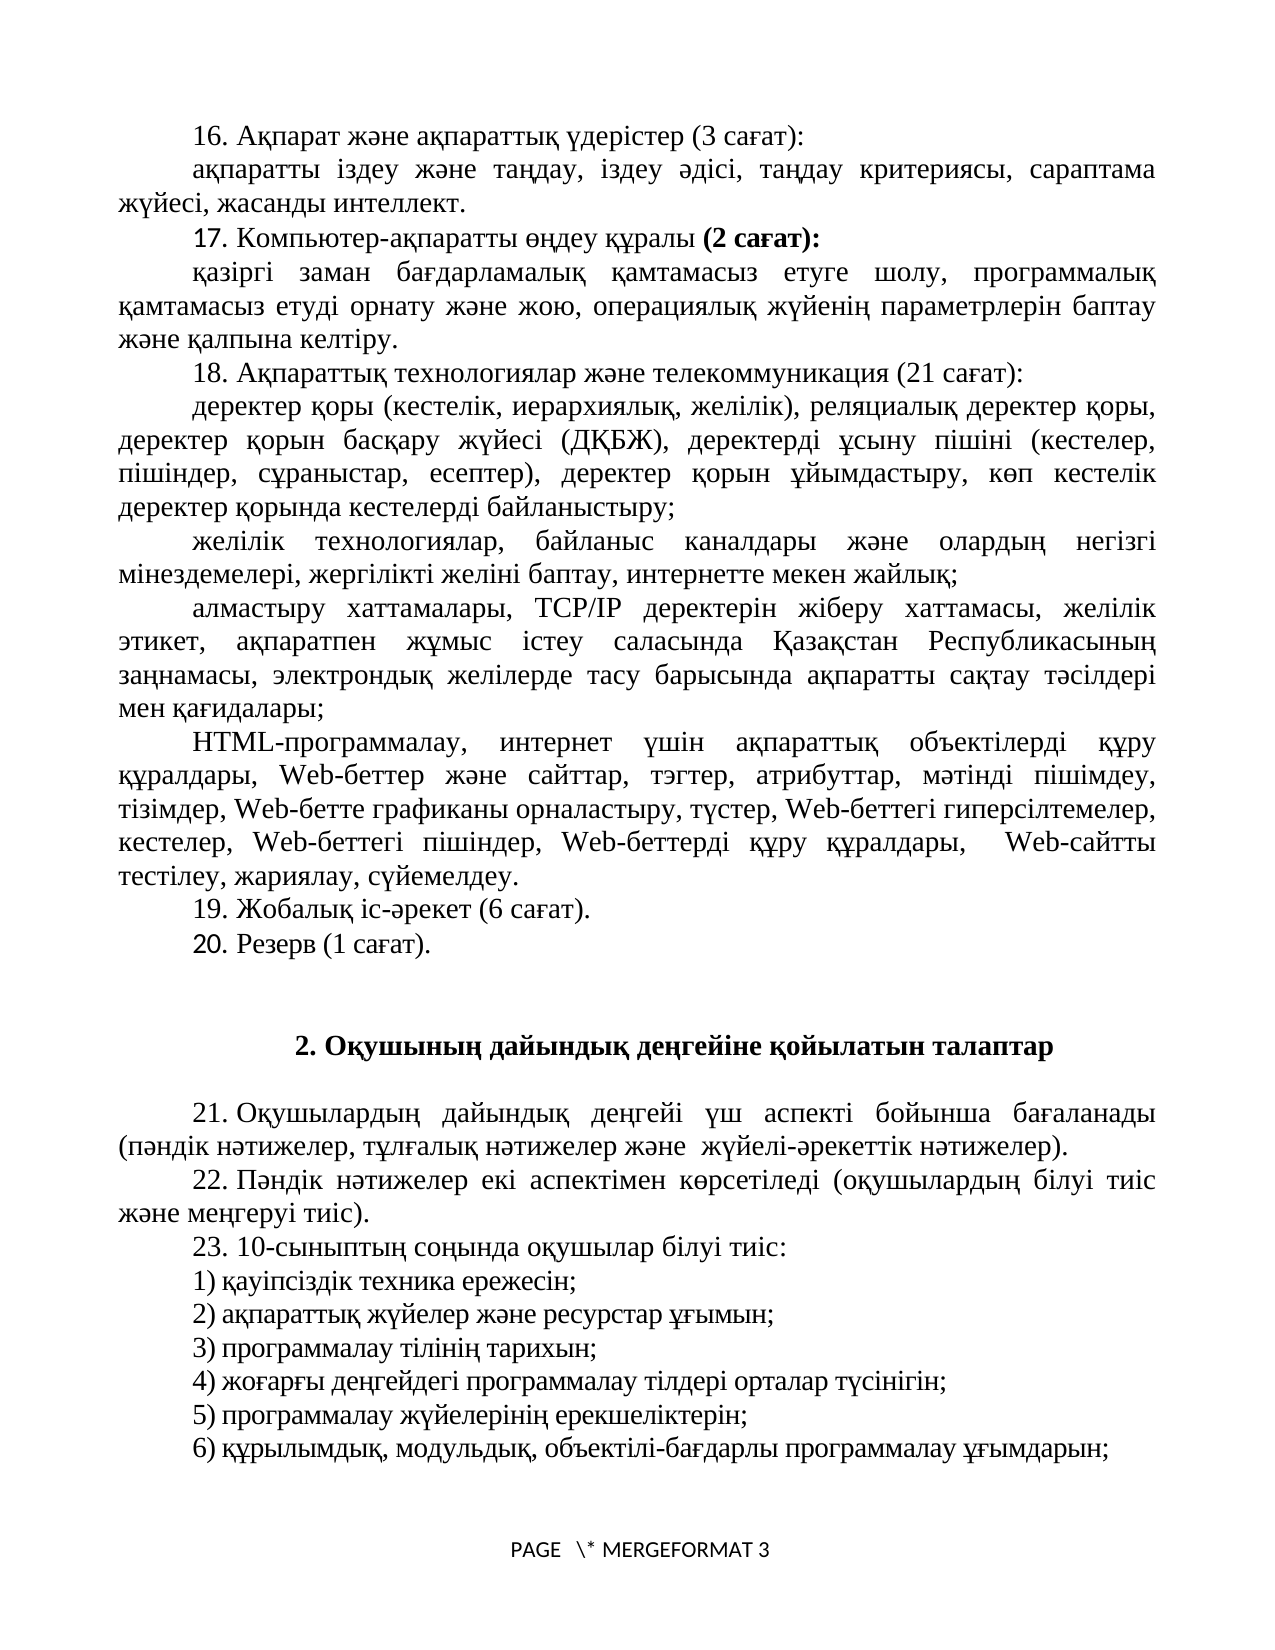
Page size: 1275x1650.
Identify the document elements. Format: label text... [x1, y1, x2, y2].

list программалау тілінің тарихын; [118, 1330, 1157, 1363]
list ақпараттық жүйелер және ресурстар ұғымын; [118, 1296, 1157, 1330]
text ақпаратты іздеу және таңдау, іздеу әдісі, таңдау критериясы, сараптама жүйесі, жасанды интеллект. [118, 152, 1157, 219]
list құрылымдық, модульдық, объектілі-бағдарлы программалау ұғымдарын; [118, 1430, 1157, 1464]
list Компьютер-ақпаратты өңдеу құралы (2 сағат): [118, 219, 1157, 254]
text html-программалау, интернет үшін ақпараттық объектілерді құру құралдары, Web-беттер және сайттар, тэгтер, атрибуттар, мәтінді пішімдеу, тізімдер, Web-бетте графиканы орналастыру, түстер, Web-беттегі гиперсілтемелер, кестелер, Web-беттегі пішіндер, Web-беттерді құру құралдары, Web-сайтты тестілеу, жариялау, сүйемелдеу. [118, 724, 1157, 892]
list қауіпсіздік техника ережесін; [118, 1263, 1157, 1296]
list жоғарғы деңгейдегі программалау тілдері орталар түсінігін; [118, 1363, 1157, 1397]
list Ақпараттық технологиялар және телекоммуникация (21 сағат): [118, 355, 1157, 388]
list Оқушының дайындық деңгейіне қойылатын талаптар [118, 1028, 1157, 1061]
list Жобалық іс-әрекет (6 сағат). [118, 892, 1157, 925]
text деректер қоры (кестелік, иерархиялық, желілік), реляциалық деректер қоры, деректер қорын басқару жүйесі (ДҚБЖ), деректерді ұсыну пішіні (кестелер, пішіндер, сұраныстар, есептер), деректер қорын ұйымдастыру, көп кестелік деректер қорында кестелерді байланыстыру; [118, 388, 1157, 523]
list Резерв (1 сағат). [118, 925, 1157, 961]
list программалау жүйелерінің ерекшеліктерін; [118, 1397, 1157, 1430]
text желілік технологиялар, байланыс каналдары және олардың негізгі мінездемелері, жергілікті желіні баптау, интернетте мекен жайлық; [118, 523, 1157, 590]
text алмастыру хаттамалары, TCP/IP деректерін жіберу хаттамасы, желілік этикет, ақпаратпен жұмыс істеу саласында Қазақстан Республикасының заңнамасы, электрондық желілерде тасу барысында ақпаратты сақтау тәсілдері мен қағидалары; [118, 590, 1157, 724]
text қазіргі заман бағдарламалық қамтамасыз етуге шолу, программалық қамтамасыз етуді орнату және жою, операциялық жүйенің параметрлерін баптау және қалпына келтіру. [118, 254, 1157, 355]
list Оқушылардың дайындық деңгейі үш аспекті бойынша бағаланады (пәндік нәтижелер, тұлғалық нәтижелер және жүйелі-әрекеттік нәтижелер). [118, 1095, 1157, 1162]
list Пәндік нәтижелер екі аспектімен көрсетіледі (оқушылардың білуі тиіс және меңгеруі тиіс). [118, 1162, 1157, 1229]
list Ақпарат және ақпараттық үдерістер (3 сағат): [118, 118, 1157, 152]
list 10-сыныптың соңында оқушылар білуі тиіс: [118, 1229, 1157, 1263]
